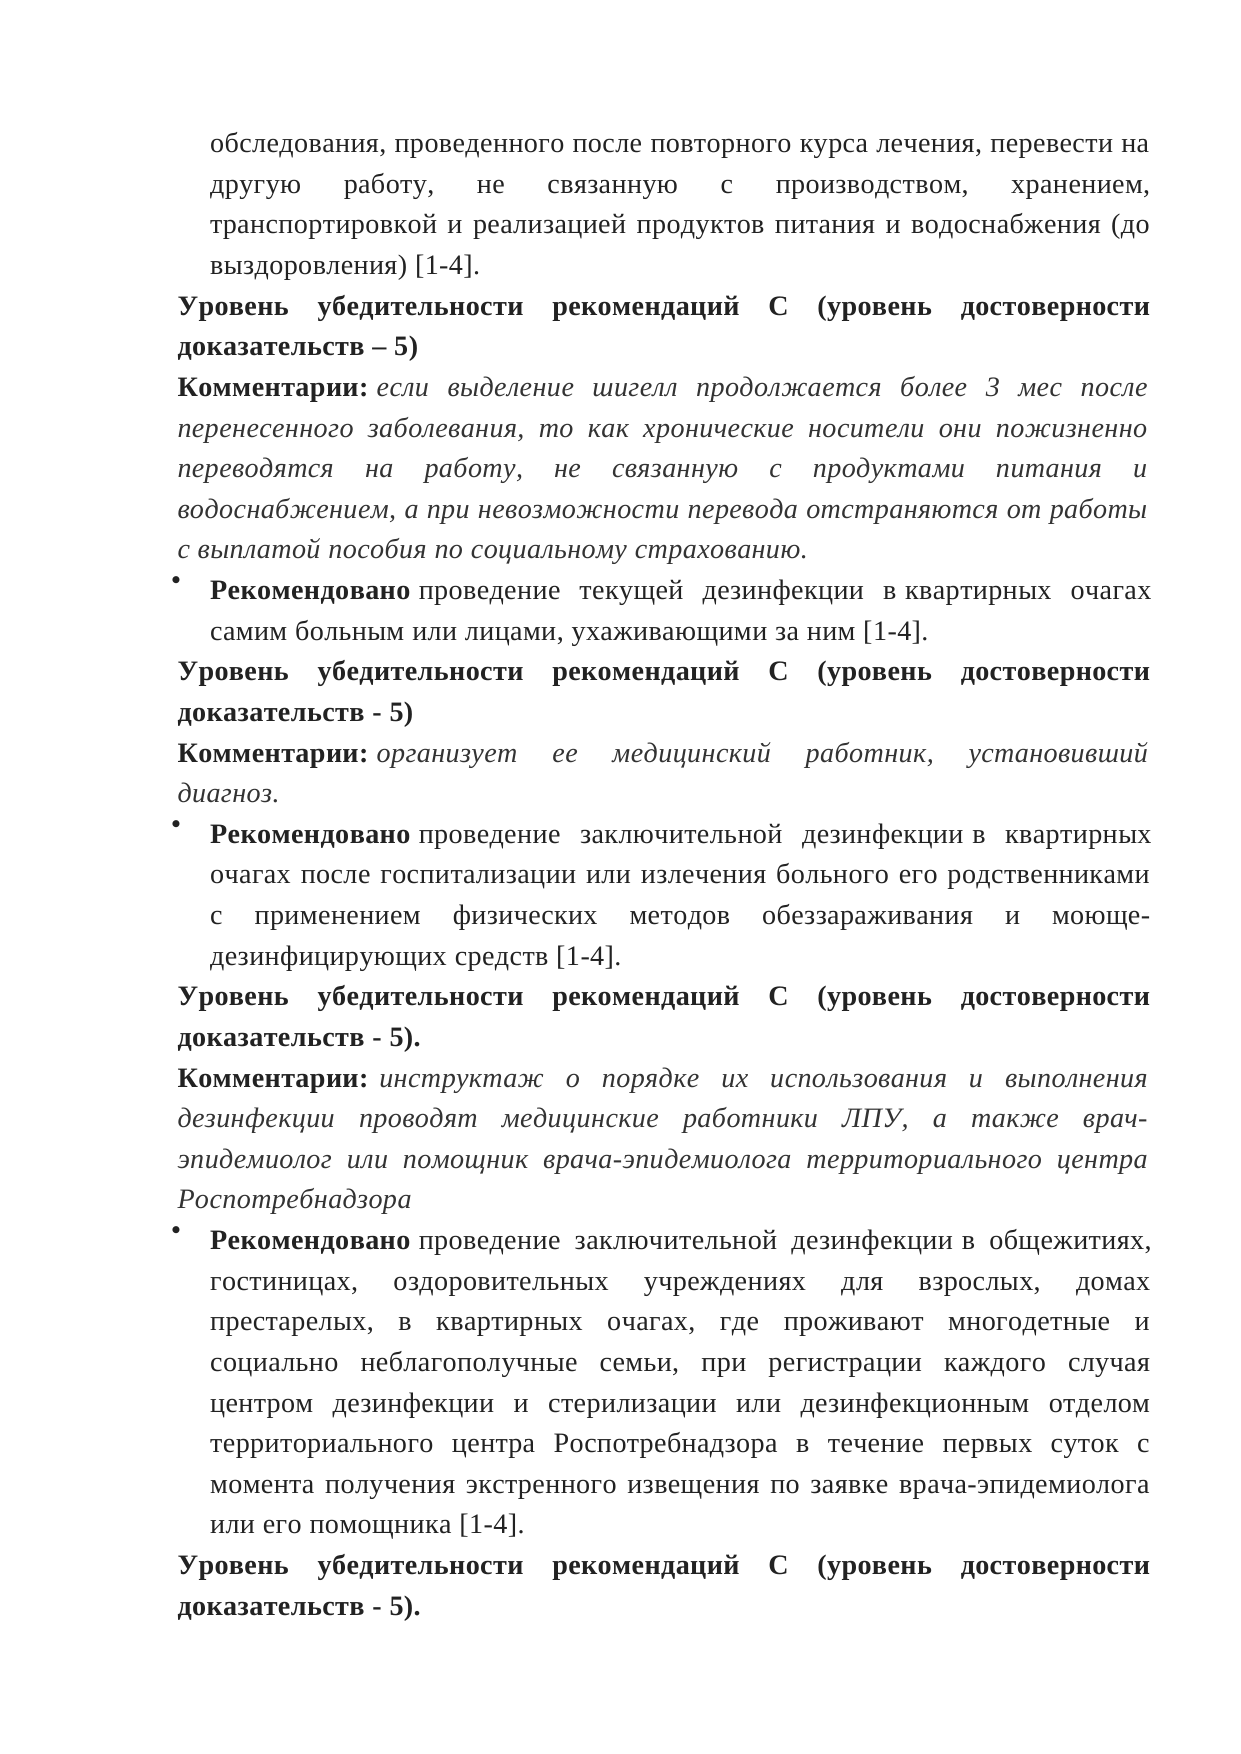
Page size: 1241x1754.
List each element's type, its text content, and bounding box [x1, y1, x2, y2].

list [172, 118, 1152, 281]
text Комментарии: инструктаж о порядке их использования и выполнения дезинфекции проводят медицинские работники ЛПУ, а также врач-эпидемиолог или помощник врача-эпидемиолога территориального центра Роспотребнадзора [177, 1052, 1152, 1215]
text Комментарии: если выделение шигелл продолжается более 3 мес после перенесенного заболевания, то как хронические носители они пожизненно переводятся на работу, не связанную с продуктами питания и водоснабжением, а при невозможности перевода отстраняются от работы с выплатой пособия по социальному страхованию. [177, 362, 1152, 565]
text Уровень убедительности рекомендаций С (уровень достоверности доказательств - 5). [177, 971, 1152, 1052]
list Рекомендовано проведение заключительной дезинфекции в общежитиях, гостиницах, оздоровительных учреждениях для взрослых, домах престарелых, в квартирных очагах, где проживают многодетные и социально неблагополучные семьи, при регистрации каждого случая центром дезинфекции и стерилизации или дезинфекционным отделом территориального центра Роспотребнадзора в течение первых суток с момента получения экстренного извещения по заявке врача-эпидемиолога или его помощника [1-4]. [172, 1215, 1152, 1540]
text Уровень убедительности рекомендаций С (уровень достоверности доказательств - 5) [177, 646, 1152, 727]
list Рекомендовано проведение заключительной дезинфекции в квартирных очагах после госпитализации или излечения больного его родственниками с применением физических методов обеззараживания и моюще-дезинфицирующих средств [1-4]. [172, 809, 1152, 971]
list Рекомендовано проведение текущей дезинфекции в квартирных очагах самим больным или лицами, ухаживающими за ним [1-4]. [172, 565, 1152, 646]
text Комментарии: организует ее медицинский работник, установивший диагноз. [177, 727, 1152, 809]
text Уровень убедительности рекомендаций С (уровень достоверности доказательств - 5). [177, 1540, 1152, 1621]
text Уровень убедительности рекомендаций С (уровень достоверности доказательств – 5) [177, 281, 1152, 362]
